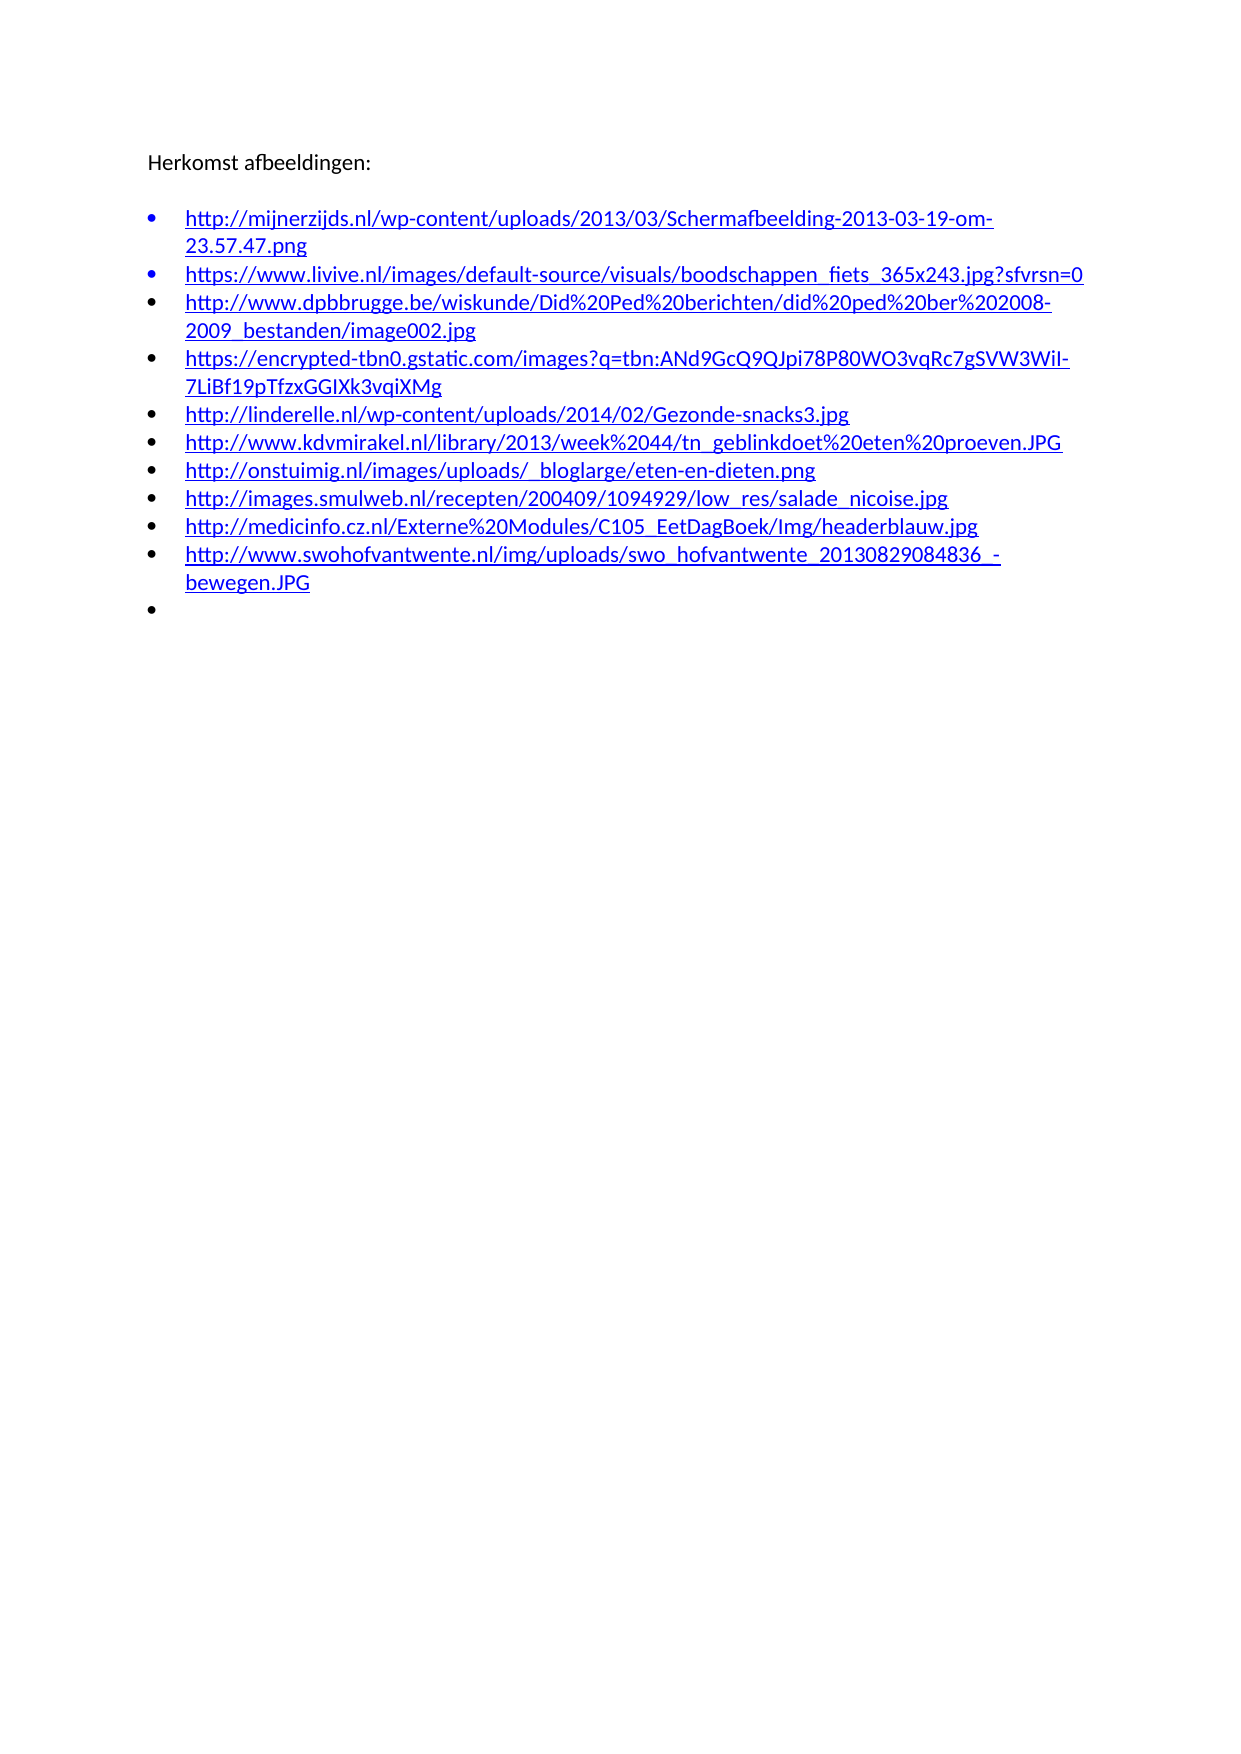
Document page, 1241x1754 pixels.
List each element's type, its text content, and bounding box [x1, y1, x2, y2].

list http://linderelle.nl/wp-content/uploads/2014/02/Gezonde-snacks3.jpg [148, 400, 1093, 428]
list http://mijnerzijds.nl/wp-content/uploads/2013/03/Schermafbeelding-2013-03-19-om-23.57.47.png [148, 204, 1093, 260]
list http://images.smulweb.nl/recepten/200409/1094929/low_res/salade_nicoise.jpg [148, 484, 1093, 512]
list http://www.kdvmirakel.nl/library/2013/week%2044/tn_geblinkdoet%20eten%20proeven.JPG [148, 428, 1093, 456]
list http://medicinfo.cz.nl/Externe%20Modules/C105_EetDagBoek/Img/headerblauw.jpg [148, 512, 1093, 540]
list https://www.livive.nl/images/default-source/visuals/boodschappen_fiets_365x243.jpg?sfvrsn=0 [148, 260, 1093, 288]
list http://www.dpbbrugge.be/wiskunde/Did%20Ped%20berichten/did%20ped%20ber%202008-2009_bestanden/image002.jpg [148, 288, 1093, 344]
list http://www.swohofvantwente.nl/img/uploads/swo_hofvantwente_20130829084836_-bewegen.JPG [148, 540, 1093, 596]
list https://encrypted-tbn0.gstatic.com/images?q=tbn:ANd9GcQ9QJpi78P80WO3vqRc7gSVW3WiI-7LiBf19pTfzxGGIXk3vqiXMg [148, 344, 1093, 400]
list http://onstuimig.nl/images/uploads/_bloglarge/eten-en-dieten.png [148, 456, 1093, 484]
text Herkomst afbeeldingen: [148, 148, 1093, 176]
